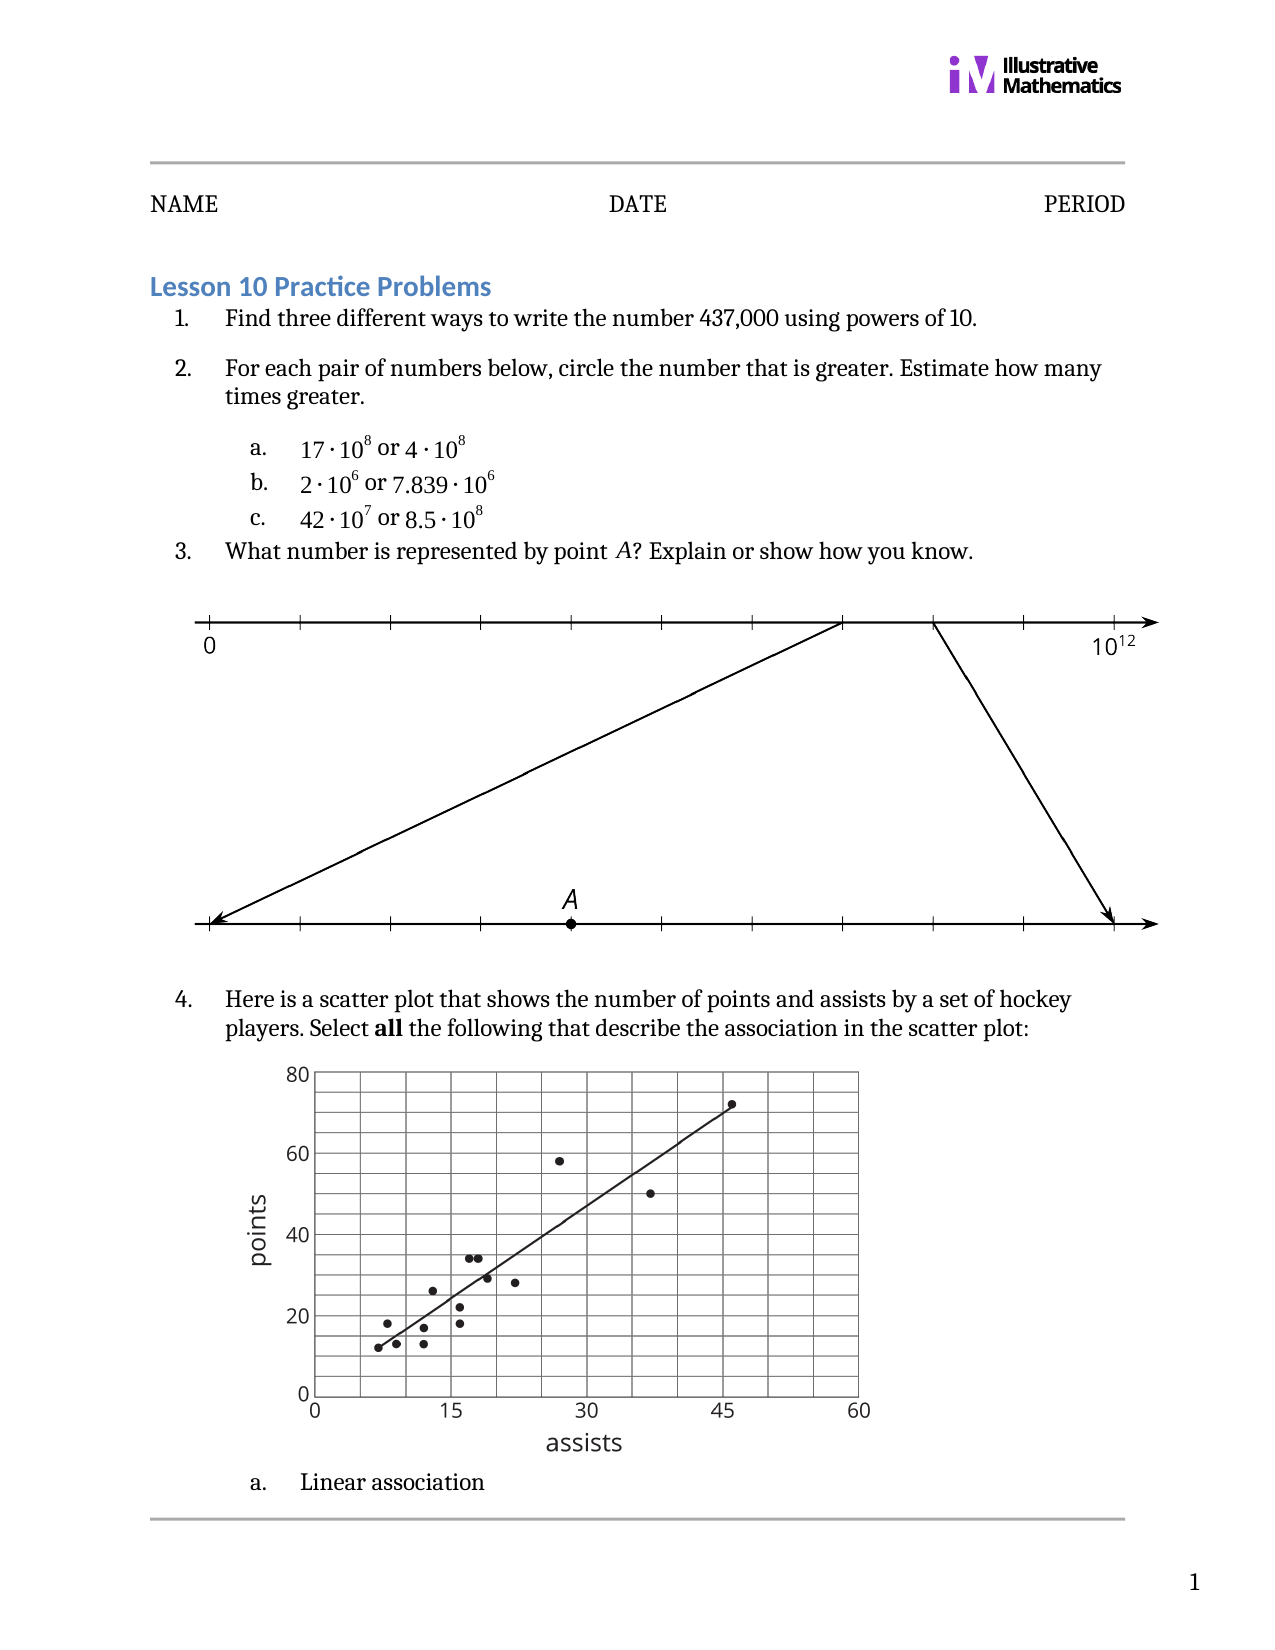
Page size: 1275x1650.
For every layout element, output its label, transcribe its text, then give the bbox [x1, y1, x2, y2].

list For each pair of numbers below, circle the number that is greater. Estimate how many times greater. [175, 353, 1125, 411]
subtitle Lesson 10 Practice Problems [150, 268, 1125, 304]
list Linear association [250, 1467, 1125, 1496]
picture [243, 1063, 870, 1458]
list What number is represented by point ? Explain or show how you know. [175, 537, 1125, 565]
list Here is a scatter plot that shows the number of points and assists by a set of hockey players. Select all the following that describe the association in the scatter plot: [175, 985, 1125, 1043]
picture [193, 615, 1159, 932]
list Find three different ways to write the number 437,000 using powers of 10. [175, 304, 1125, 333]
list or [250, 467, 1125, 498]
list or [250, 432, 1125, 463]
list or [250, 502, 1125, 533]
picture [949, 55, 1121, 93]
